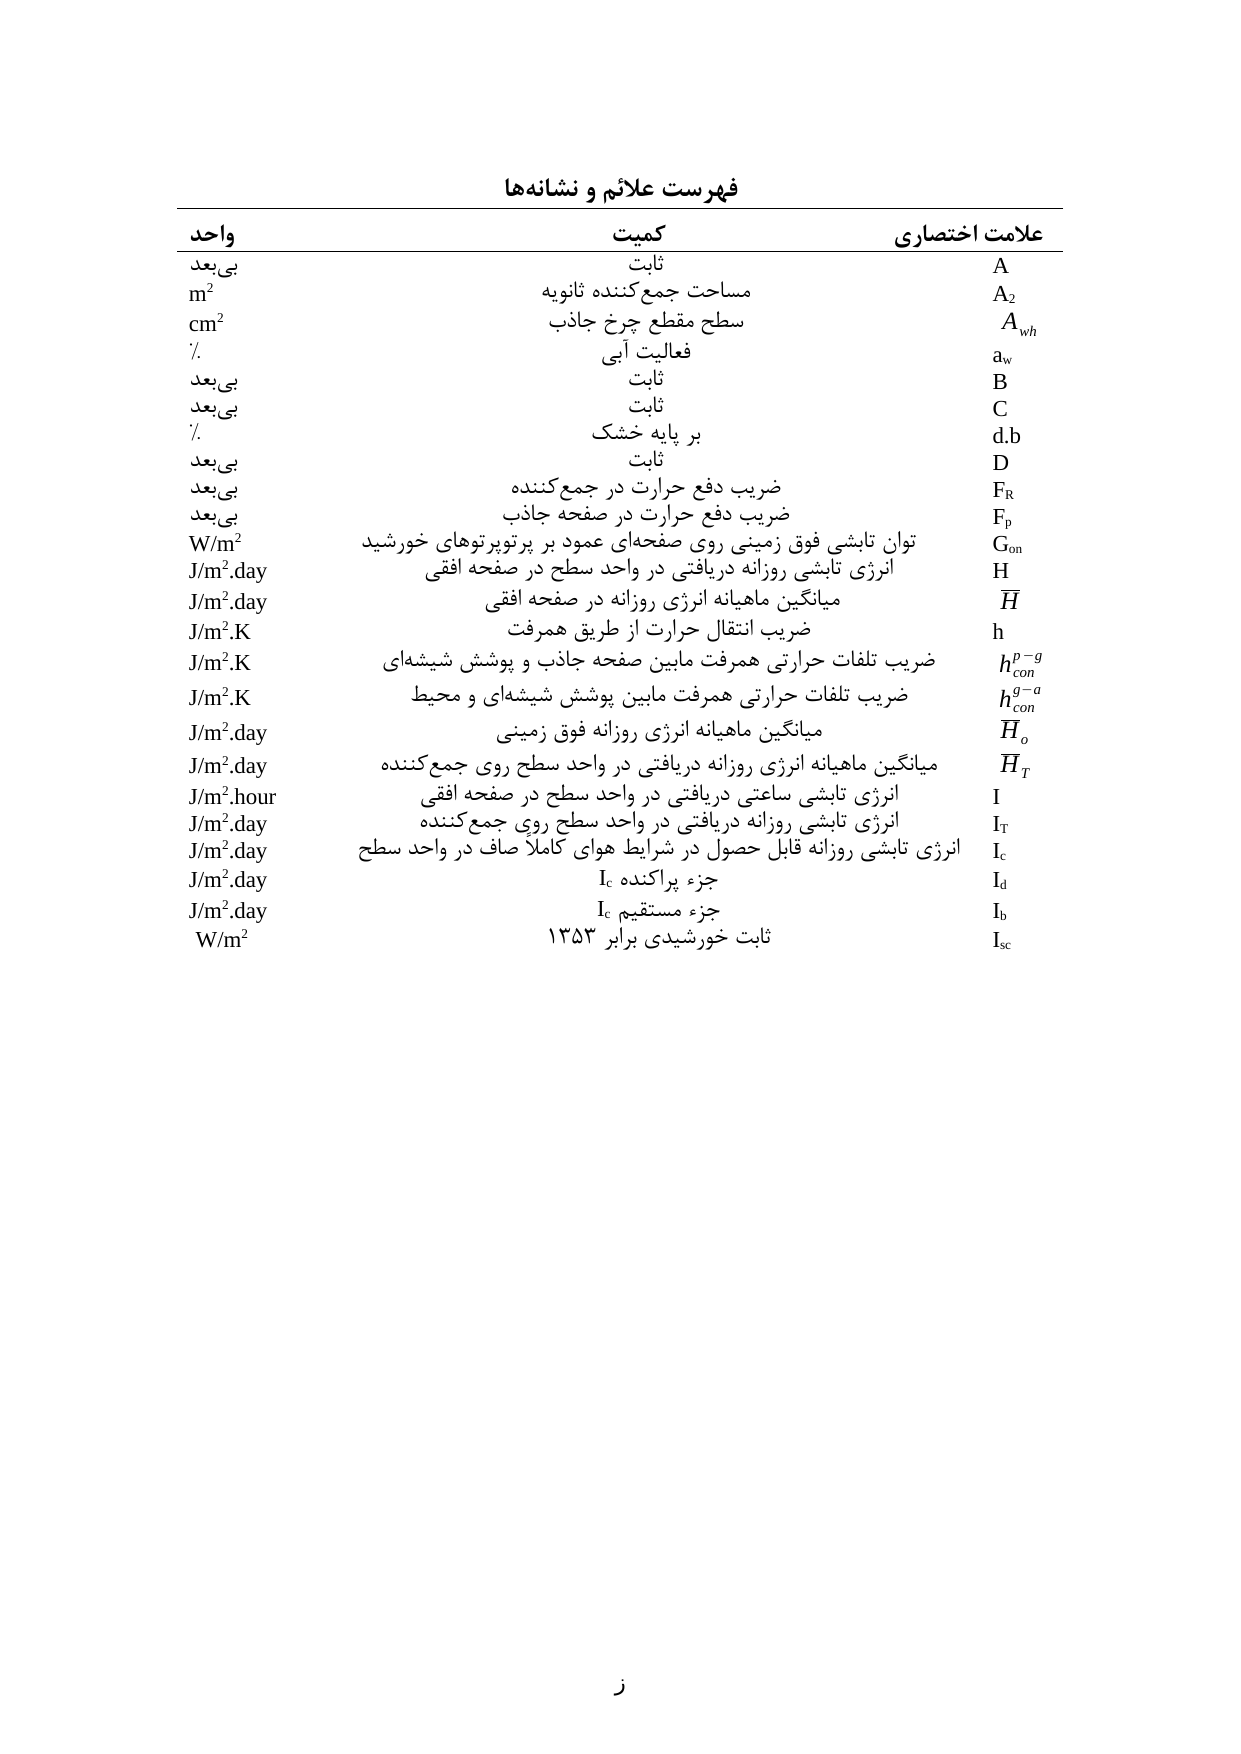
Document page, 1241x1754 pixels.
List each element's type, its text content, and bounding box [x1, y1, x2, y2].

table_cell بي‌بعد [178, 449, 309, 476]
text فهرست علائم و نشانه‌ها [177, 177, 1063, 208]
table_cell ثابت [309, 449, 981, 476]
table_cell [981, 680, 1063, 715]
table_cell J/m2.K [178, 618, 336, 645]
table_cell Fp [981, 503, 1063, 530]
table_cell J/m2.day [178, 895, 336, 925]
table_cell W/m2 [178, 925, 336, 952]
table_cell [981, 749, 1063, 783]
table_cell ميانگين ماهيانه انرژي روزانه فوق زميني [336, 715, 981, 749]
table_cell Gon [981, 530, 1063, 557]
table_cell h [981, 618, 1063, 645]
table_cell بي‌بعد [178, 395, 309, 422]
table_cell J/m2.day [178, 557, 336, 584]
table_cell Ic [981, 837, 1063, 864]
table_cell انرژي تابشي روزانه دريافتي در واحد سطح روي جمع‌كننده [336, 810, 981, 837]
table_cell ثابت خورشيدي برابر 1353 [336, 925, 981, 952]
table_header واحد [177, 224, 402, 251]
table_cell IT [981, 810, 1063, 837]
table_cell فعاليت آبي [309, 340, 981, 367]
table_header كميت [402, 224, 873, 251]
table_cell J/m2.day [178, 584, 336, 618]
table_cell بي‌بعد [178, 503, 309, 530]
table_cell J/m2.K [178, 680, 336, 715]
table_cell B [981, 368, 1063, 394]
table_cell Id [981, 864, 1063, 895]
table_cell J/m2.day [178, 837, 336, 864]
table_cell J/m2.K [178, 645, 336, 680]
table_cell جزء مستقيم Ic [336, 895, 981, 925]
table_cell ثابت [309, 368, 981, 394]
table_cell cm2 [178, 306, 309, 340]
table_cell W/m2 [178, 530, 295, 557]
table_cell بي‌بعد [178, 368, 309, 394]
table_cell ثابت [309, 395, 981, 422]
table_cell C [981, 395, 1063, 422]
table_cell J/m2.day [178, 864, 336, 895]
table_cell I [981, 783, 1063, 810]
table_cell d.b [981, 422, 1063, 449]
table_cell A [981, 252, 1063, 279]
table_cell ميانگين ماهيانه انرژي روزانه دريافتي در واحد سطح روي جمع‌كننده [336, 749, 981, 783]
table_cell % [178, 422, 309, 449]
table_cell انرژي تابشي روزانه دريافتي در واحد سطح در صفحه افقي [336, 557, 981, 584]
table_cell [981, 645, 1063, 680]
table_cell مساحت جمع‌كننده ثانويه [309, 279, 981, 306]
table_cell ضريب تلفات حرارتي همرفت مابين پوشش شيشه‌اي و محيط [336, 680, 981, 715]
table_cell [981, 306, 1063, 340]
table_cell انرژي تابشي روزانه قابل حصول در شرايط هواي كاملاً صاف در واحد سطح [336, 837, 981, 864]
table_header علامت اختصاري [874, 224, 1062, 251]
table_cell [981, 584, 1063, 618]
table_cell بي‌بعد [178, 252, 309, 279]
table_cell m2 [178, 279, 309, 306]
table_cell بر پايه خشك [309, 422, 981, 449]
table_cell ميانگين ماهيانه انرژي روزانه در صفحه افقي [336, 584, 981, 618]
table_cell FR [981, 476, 1063, 503]
table_cell ضريب تلفات حرارتي همرفت مابين صفحه جاذب و پوشش شيشه‌اي [336, 645, 981, 680]
table_cell Isc [981, 925, 1063, 952]
table_cell J/m2.day [178, 749, 336, 783]
table_cell D [981, 449, 1063, 476]
table_cell بي‌بعد [178, 476, 309, 503]
table_cell % [178, 340, 309, 367]
table_cell ضريب انتقال حرارت از طريق همرفت [336, 618, 981, 645]
table_cell سطح مقطع چرخ جاذب [309, 306, 981, 340]
table_cell Ib [981, 895, 1063, 925]
table_cell ثابت [309, 252, 981, 279]
table_cell aw [981, 340, 1063, 367]
table_cell ضريب دفع حرارت در صفحه جاذب [309, 503, 981, 530]
table_cell J/m2.hour [178, 783, 336, 810]
table_cell H [981, 557, 1063, 584]
table_cell انرژي تابشي ساعتي دريافتي در واحد سطح در صفحه افقي [336, 783, 981, 810]
table_cell [981, 715, 1063, 749]
table_cell J/m2.day [178, 810, 336, 837]
table_cell A2 [981, 279, 1063, 306]
table_cell J/m2.day [178, 715, 336, 749]
table_cell ضريب دفع حرارت در جمع‌كننده [309, 476, 981, 503]
table_cell توان تابشي فوق زميني روي صفحه‌اي عمود بر پرتوپرتوهاي خورشيد [295, 530, 981, 557]
table_cell جزء پراكنده Ic [336, 864, 981, 895]
